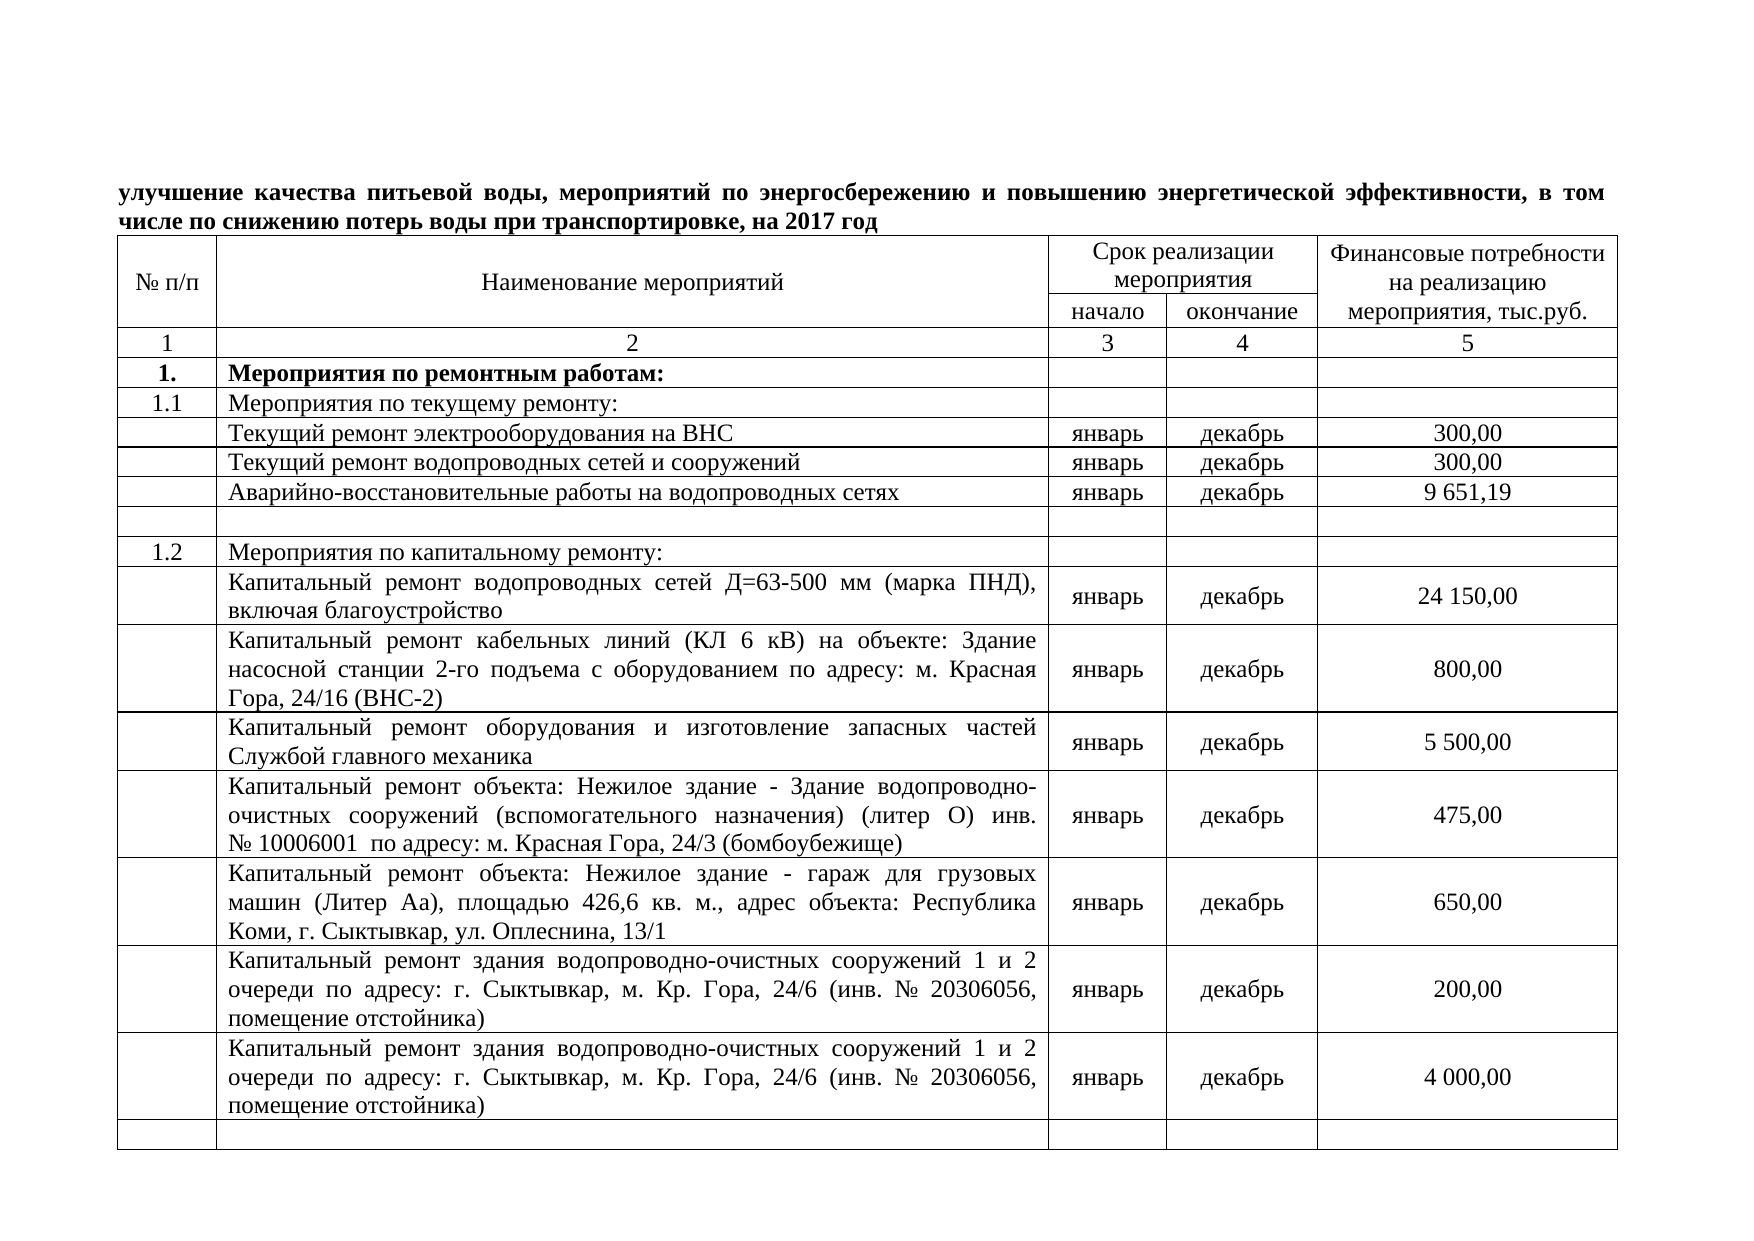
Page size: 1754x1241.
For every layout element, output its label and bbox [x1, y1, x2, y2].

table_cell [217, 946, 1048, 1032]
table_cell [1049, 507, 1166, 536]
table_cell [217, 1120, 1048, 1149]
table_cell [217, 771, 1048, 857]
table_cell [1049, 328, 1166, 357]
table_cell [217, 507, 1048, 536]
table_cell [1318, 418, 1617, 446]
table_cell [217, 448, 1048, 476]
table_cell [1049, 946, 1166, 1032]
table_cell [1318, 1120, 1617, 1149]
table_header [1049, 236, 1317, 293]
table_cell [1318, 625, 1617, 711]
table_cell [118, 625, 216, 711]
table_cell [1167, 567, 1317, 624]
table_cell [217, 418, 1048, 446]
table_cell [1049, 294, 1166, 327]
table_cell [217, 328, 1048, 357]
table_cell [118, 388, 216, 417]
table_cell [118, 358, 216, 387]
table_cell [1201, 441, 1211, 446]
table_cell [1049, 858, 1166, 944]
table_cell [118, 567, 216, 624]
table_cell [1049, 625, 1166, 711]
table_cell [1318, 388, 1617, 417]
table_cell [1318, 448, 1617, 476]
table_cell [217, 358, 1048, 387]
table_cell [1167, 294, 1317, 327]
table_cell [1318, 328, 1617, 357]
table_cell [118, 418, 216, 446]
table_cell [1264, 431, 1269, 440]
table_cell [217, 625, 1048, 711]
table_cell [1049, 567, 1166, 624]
text [118, 177, 1606, 235]
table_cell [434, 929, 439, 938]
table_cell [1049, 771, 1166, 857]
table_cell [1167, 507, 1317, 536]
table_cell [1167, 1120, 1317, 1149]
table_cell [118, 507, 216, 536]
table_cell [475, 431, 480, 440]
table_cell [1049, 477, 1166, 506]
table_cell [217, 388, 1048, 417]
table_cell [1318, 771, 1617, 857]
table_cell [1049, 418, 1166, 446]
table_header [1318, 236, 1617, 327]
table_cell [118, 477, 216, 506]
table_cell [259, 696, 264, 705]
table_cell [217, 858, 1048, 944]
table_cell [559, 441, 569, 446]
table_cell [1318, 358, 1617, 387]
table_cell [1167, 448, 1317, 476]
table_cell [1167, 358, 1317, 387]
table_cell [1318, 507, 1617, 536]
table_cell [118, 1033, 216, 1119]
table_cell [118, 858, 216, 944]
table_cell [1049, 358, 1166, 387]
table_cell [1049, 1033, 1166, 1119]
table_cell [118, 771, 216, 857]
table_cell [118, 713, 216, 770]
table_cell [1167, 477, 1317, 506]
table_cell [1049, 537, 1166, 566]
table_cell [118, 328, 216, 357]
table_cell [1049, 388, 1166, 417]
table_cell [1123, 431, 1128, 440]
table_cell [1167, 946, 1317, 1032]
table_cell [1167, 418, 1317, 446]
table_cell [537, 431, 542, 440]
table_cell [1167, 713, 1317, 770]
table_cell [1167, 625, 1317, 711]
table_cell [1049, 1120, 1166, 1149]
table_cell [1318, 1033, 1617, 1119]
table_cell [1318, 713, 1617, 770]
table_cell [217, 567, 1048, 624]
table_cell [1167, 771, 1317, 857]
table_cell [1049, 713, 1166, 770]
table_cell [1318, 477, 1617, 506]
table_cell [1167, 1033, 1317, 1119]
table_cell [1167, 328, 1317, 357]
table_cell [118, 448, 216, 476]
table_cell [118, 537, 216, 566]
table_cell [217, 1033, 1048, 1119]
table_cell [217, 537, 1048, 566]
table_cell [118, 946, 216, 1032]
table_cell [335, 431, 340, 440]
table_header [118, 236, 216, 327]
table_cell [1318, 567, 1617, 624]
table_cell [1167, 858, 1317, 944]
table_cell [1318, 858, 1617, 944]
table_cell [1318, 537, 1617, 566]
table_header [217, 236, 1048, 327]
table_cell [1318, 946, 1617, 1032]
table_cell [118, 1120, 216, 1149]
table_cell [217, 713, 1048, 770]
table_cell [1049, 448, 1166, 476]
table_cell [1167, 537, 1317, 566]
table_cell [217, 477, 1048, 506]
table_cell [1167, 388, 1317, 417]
